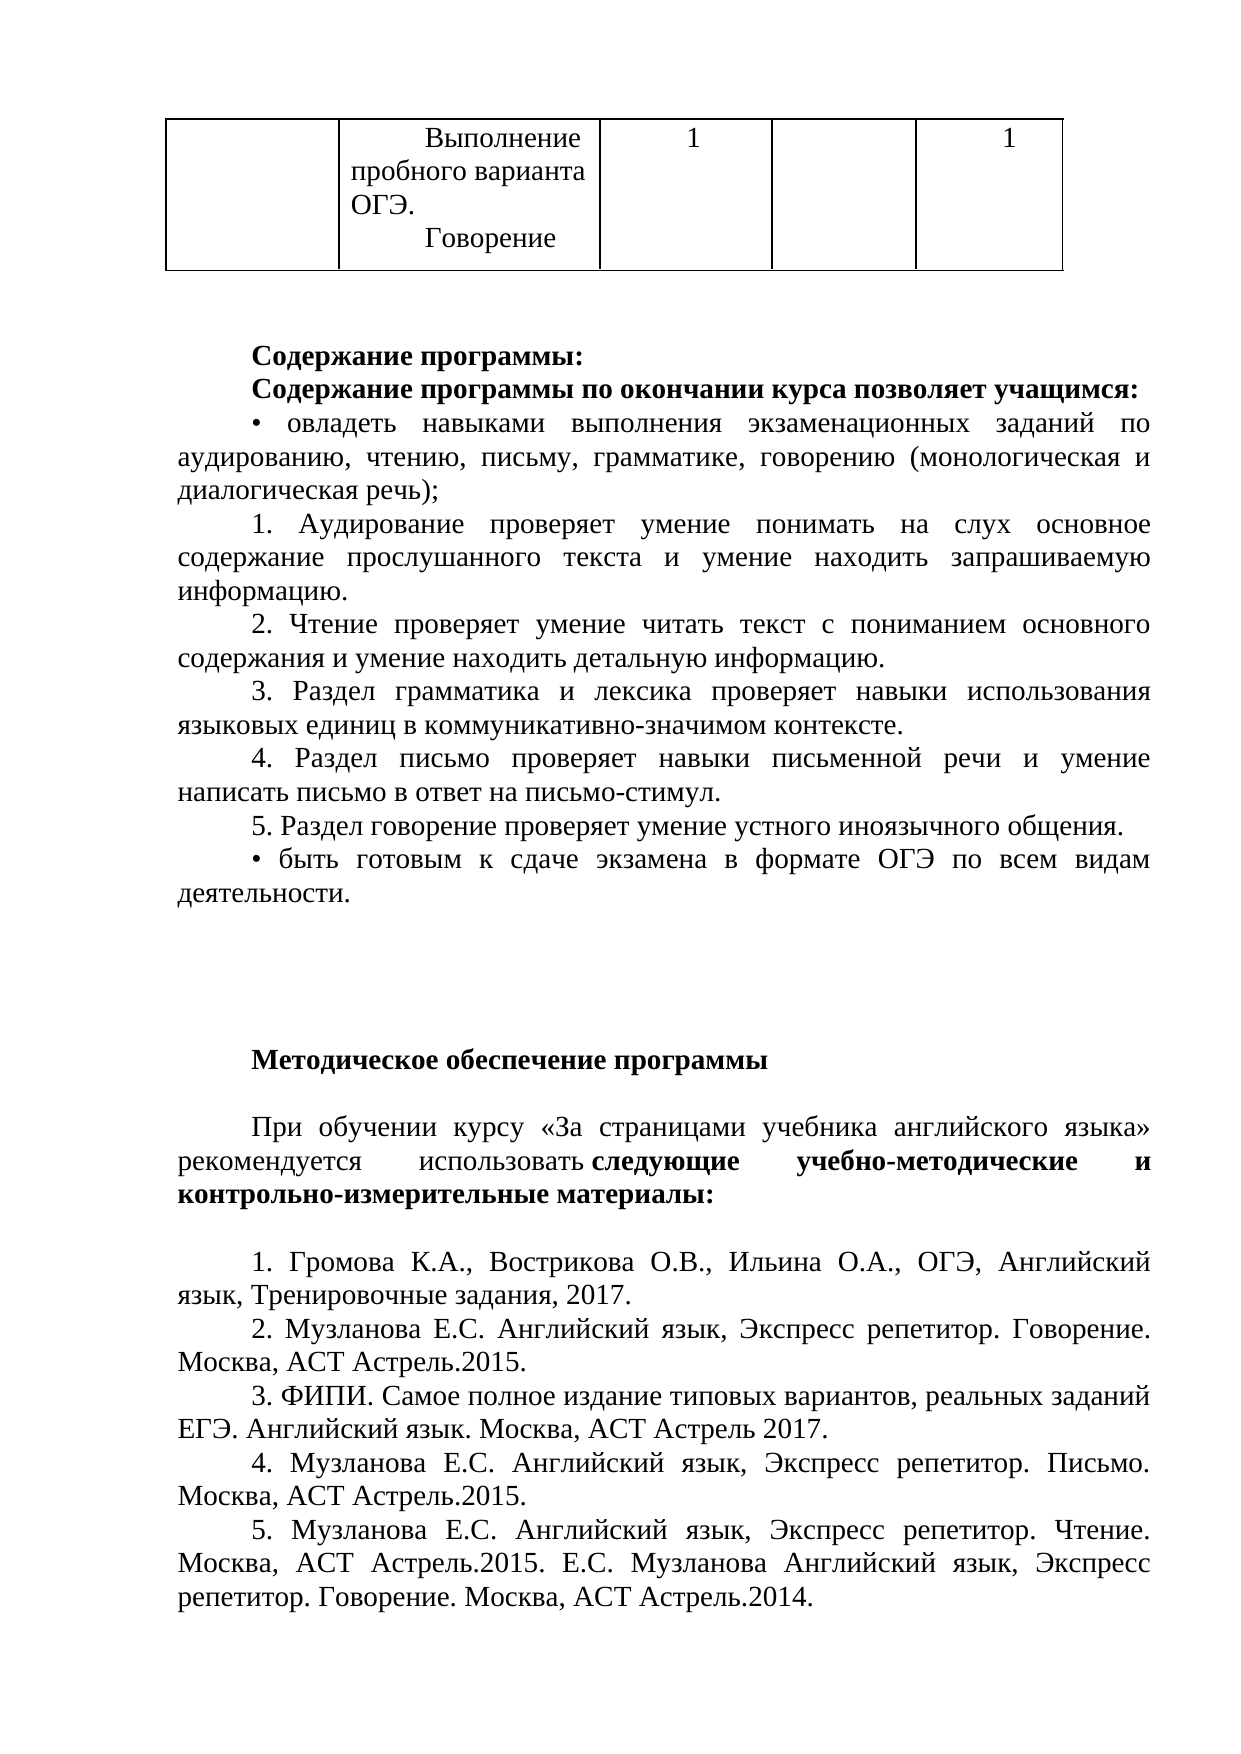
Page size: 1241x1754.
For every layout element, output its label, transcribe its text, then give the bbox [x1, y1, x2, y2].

text Методическое обеспечение программы [177, 1042, 1152, 1076]
text 5. Музланова Е.С. Английский язык, Экспресс репетитор. Чтение. Москва, АСТ Астрель.2015. Е.С. Музланова Английский язык, Экспресс репетитор. Говорение. Москва, АСТ Астрель.2014. [177, 1512, 1152, 1613]
text При обучении курсу «За страницами учебника английского языка» рекомендуется использовать следующие учебно-методические и контрольно-измерительные материалы: [177, 1109, 1152, 1210]
text 4. Музланова Е.С. Английский язык, Экспресс репетитор. Письмо. Москва, АСТ Астрель.2015. [177, 1445, 1152, 1512]
text 5. Раздел говорение проверяет умение устного иноязычного общения. [177, 808, 1152, 841]
table_cell 1 [601, 120, 771, 269]
text • овладеть навыками выполнения экзаменационных заданий по аудированию, чтению, письму, грамматике, говорению (монологическая и диалогическая речь); [177, 405, 1152, 506]
text 3. ФИПИ. Самое полное издание типовых вариантов, реальных заданий ЕГЭ. Английский язык. Москва, АСТ Астрель 2017. [177, 1378, 1152, 1445]
text • быть готовым к сдаче экзамена в формате ОГЭ по всем видам деятельности. [177, 841, 1152, 908]
text 1. Громова К.А., Вострикова О.В., Ильина О.А., ОГЭ, Английский язык, Тренировочные задания, 2017. [177, 1244, 1152, 1311]
text 4. Раздел письмо проверяет навыки письменной речи и умение написать письмо в ответ на письмо-стимул. [177, 741, 1152, 808]
text 1. Аудирование проверяет умение понимать на слух основное содержание прослушанного текста и умение находить запрашиваемую информацию. [177, 506, 1152, 606]
table_cell [167, 120, 338, 269]
text 3. Раздел грамматика и лексика проверяет навыки использования языковых единиц в коммуникативно-значимом контексте. [177, 673, 1152, 741]
table_cell Выполнение пробного варианта ОГЭ. Говорение [340, 120, 599, 269]
text Содержание программы: [177, 338, 1152, 372]
text Содержание программы по окончании курса позволяет учащимся: [177, 372, 1152, 405]
table_cell 1 [917, 120, 1062, 269]
text 2. Музланова Е.С. Английский язык, Экспресс репетитор. Говорение. Москва, АСТ Астрель.2015. [177, 1311, 1152, 1378]
table_cell [773, 120, 915, 269]
text 2. Чтение проверяет умение читать текст с пониманием основного содержания и умение находить детальную информацию. [177, 606, 1152, 673]
